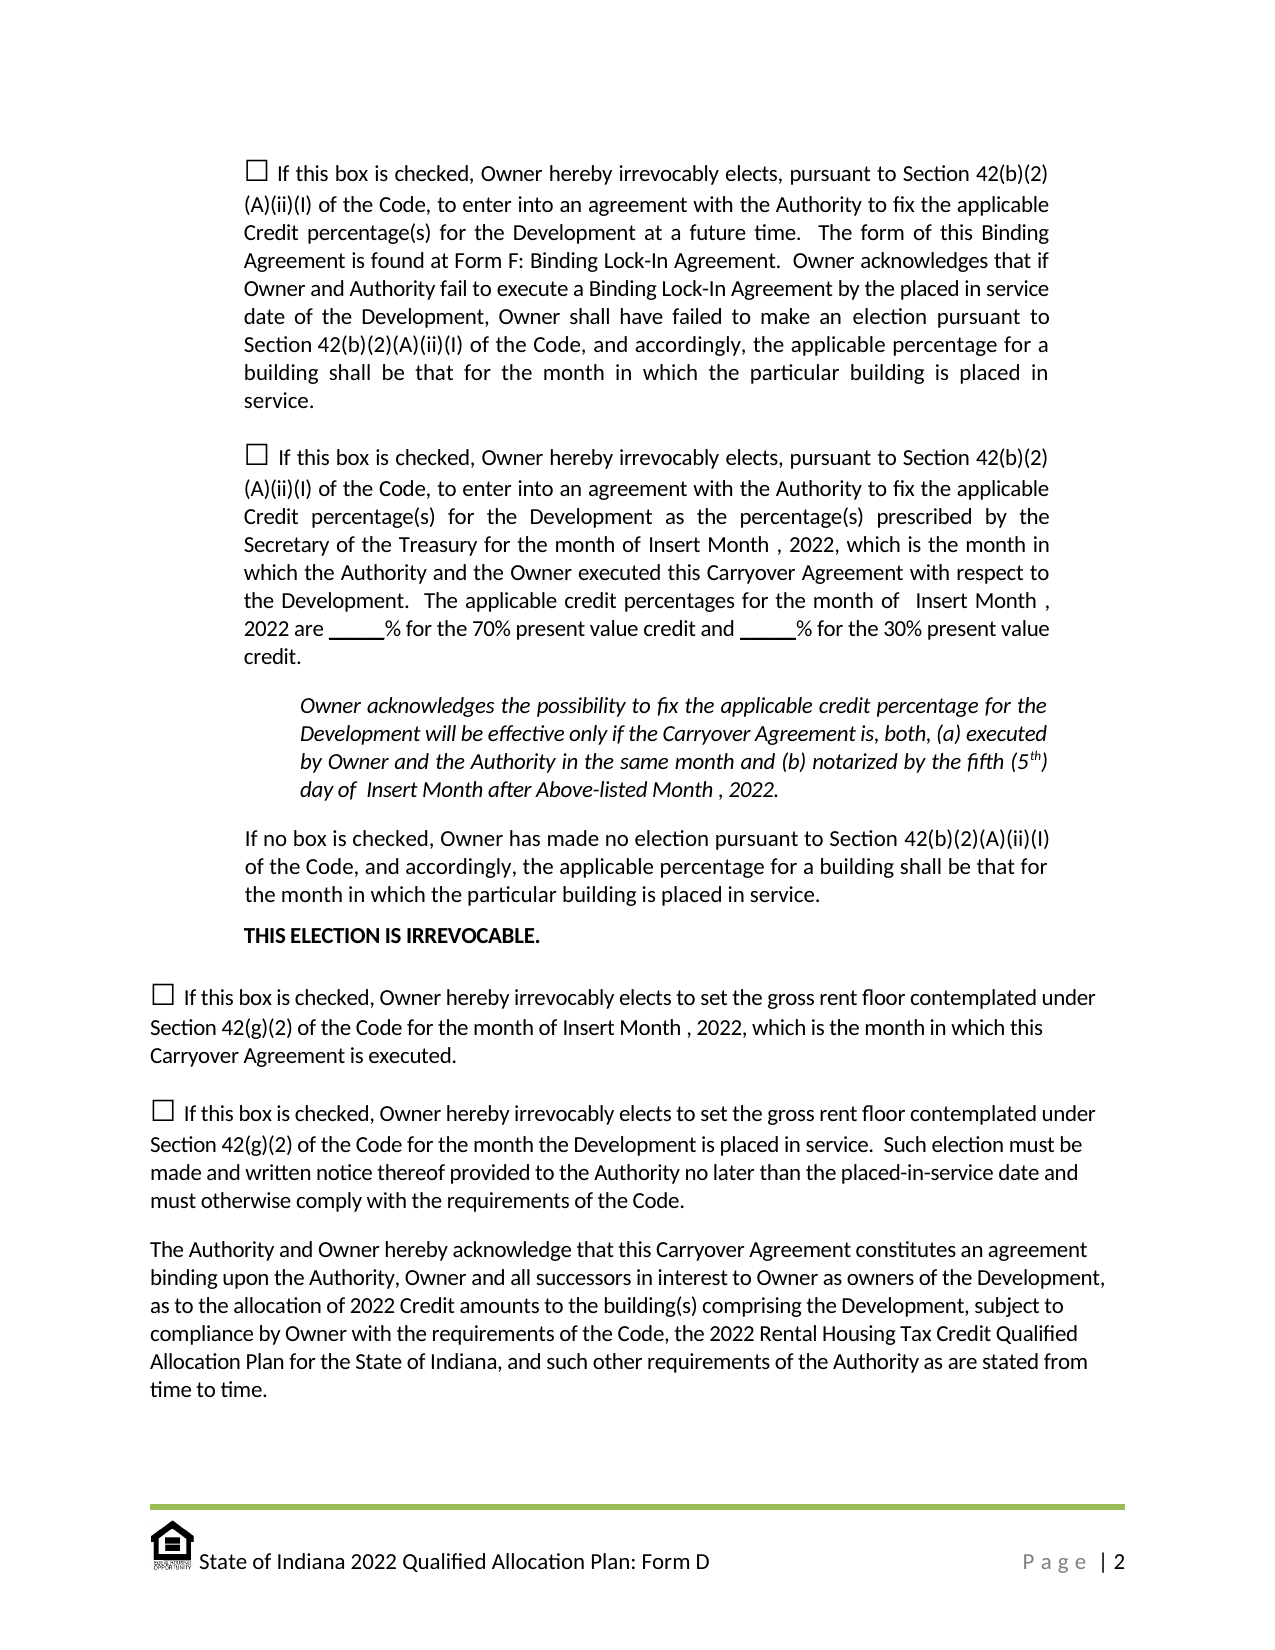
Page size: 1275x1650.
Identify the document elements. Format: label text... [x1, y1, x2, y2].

text If this box is checked, Owner hereby irrevocably elects, pursuant to Section 42(b)(2)(A)(ii)(I) of the Code, to enter into an agreement with the Authority to fix the applicable Credit percentage(s) for the Development at a future time. The form of this Binding Agreement is found at Form F: Binding Lock-In Agreement. Owner acknowledges that if Owner and Authority fail to execute a Binding Lock-In Agreement by the placed in service date of the Development, Owner shall have failed to make an election pursuant to Section 42(b)(2)(A)(ii)(I) of the Code, and accordingly, the applicable percentage for a building shall be that for the month in which the particular building is placed in service. [244, 150, 1050, 414]
text If this box is checked, Owner hereby irrevocably elects to set the gross rent floor contemplated under Section 42(g)(2) of the Code for the month the Development is placed in service. Such election must be made and written notice thereof provided to the Authority no later than the placed-in-service date and must otherwise comply with the requirements of the Code. [150, 1090, 1125, 1214]
text If this box is checked, Owner hereby irrevocably elects to set the gross rent floor contemplated under Section 42(g)(2) of the Code for the month of Insert Month , 2022, which is the month in which this Carryover Agreement is executed. [150, 974, 1125, 1069]
text The Authority and Owner hereby acknowledge that this Carryover Agreement constitutes an agreement binding upon the Authority, Owner and all successors in interest to Owner as owners of the Development, as to the allocation of 2022 Credit amounts to the building(s) comprising the Development, subject to compliance by Owner with the requirements of the Code, the 2022 Rental Housing Tax Credit Qualified Allocation Plan for the State of Indiana, and such other requirements of the Authority as are stated from time to time. [150, 1235, 1125, 1403]
text If no box is checked, Owner has made no election pursuant to Section 42(b)(2)(A)(ii)(I) of the Code, and accordingly, the applicable percentage for a building shall be that for the month in which the particular building is placed in service. [244, 824, 1050, 908]
text THIS ELECTION IS IRREVOCABLE. [225, 921, 1125, 949]
text Owner acknowledges the possibility to fix the applicable credit percentage for the Development will be effective only if the Carryover Agreement is, both, (a) executed by Owner and the Authority in the same month and (b) notarized by the fifth (5th) day of Insert Month after Above-listed Month , 2022. [300, 691, 1050, 803]
text If this box is checked, Owner hereby irrevocably elects, pursuant to Section 42(b)(2)(A)(ii)(I) of the Code, to enter into an agreement with the Authority to fix the applicable Credit percentage(s) for the Development as the percentage(s) prescribed by the Secretary of the Treasury for the month of Insert Month , 2022, which is the month in which the Authority and the Owner executed this Carryover Agreement with respect to the Development. The applicable credit percentages for the month of Insert Month , 2022 are _____% for the 70% present value credit and _____% for the 30% present value credit. [244, 435, 1050, 671]
picture [150, 1520, 194, 1570]
